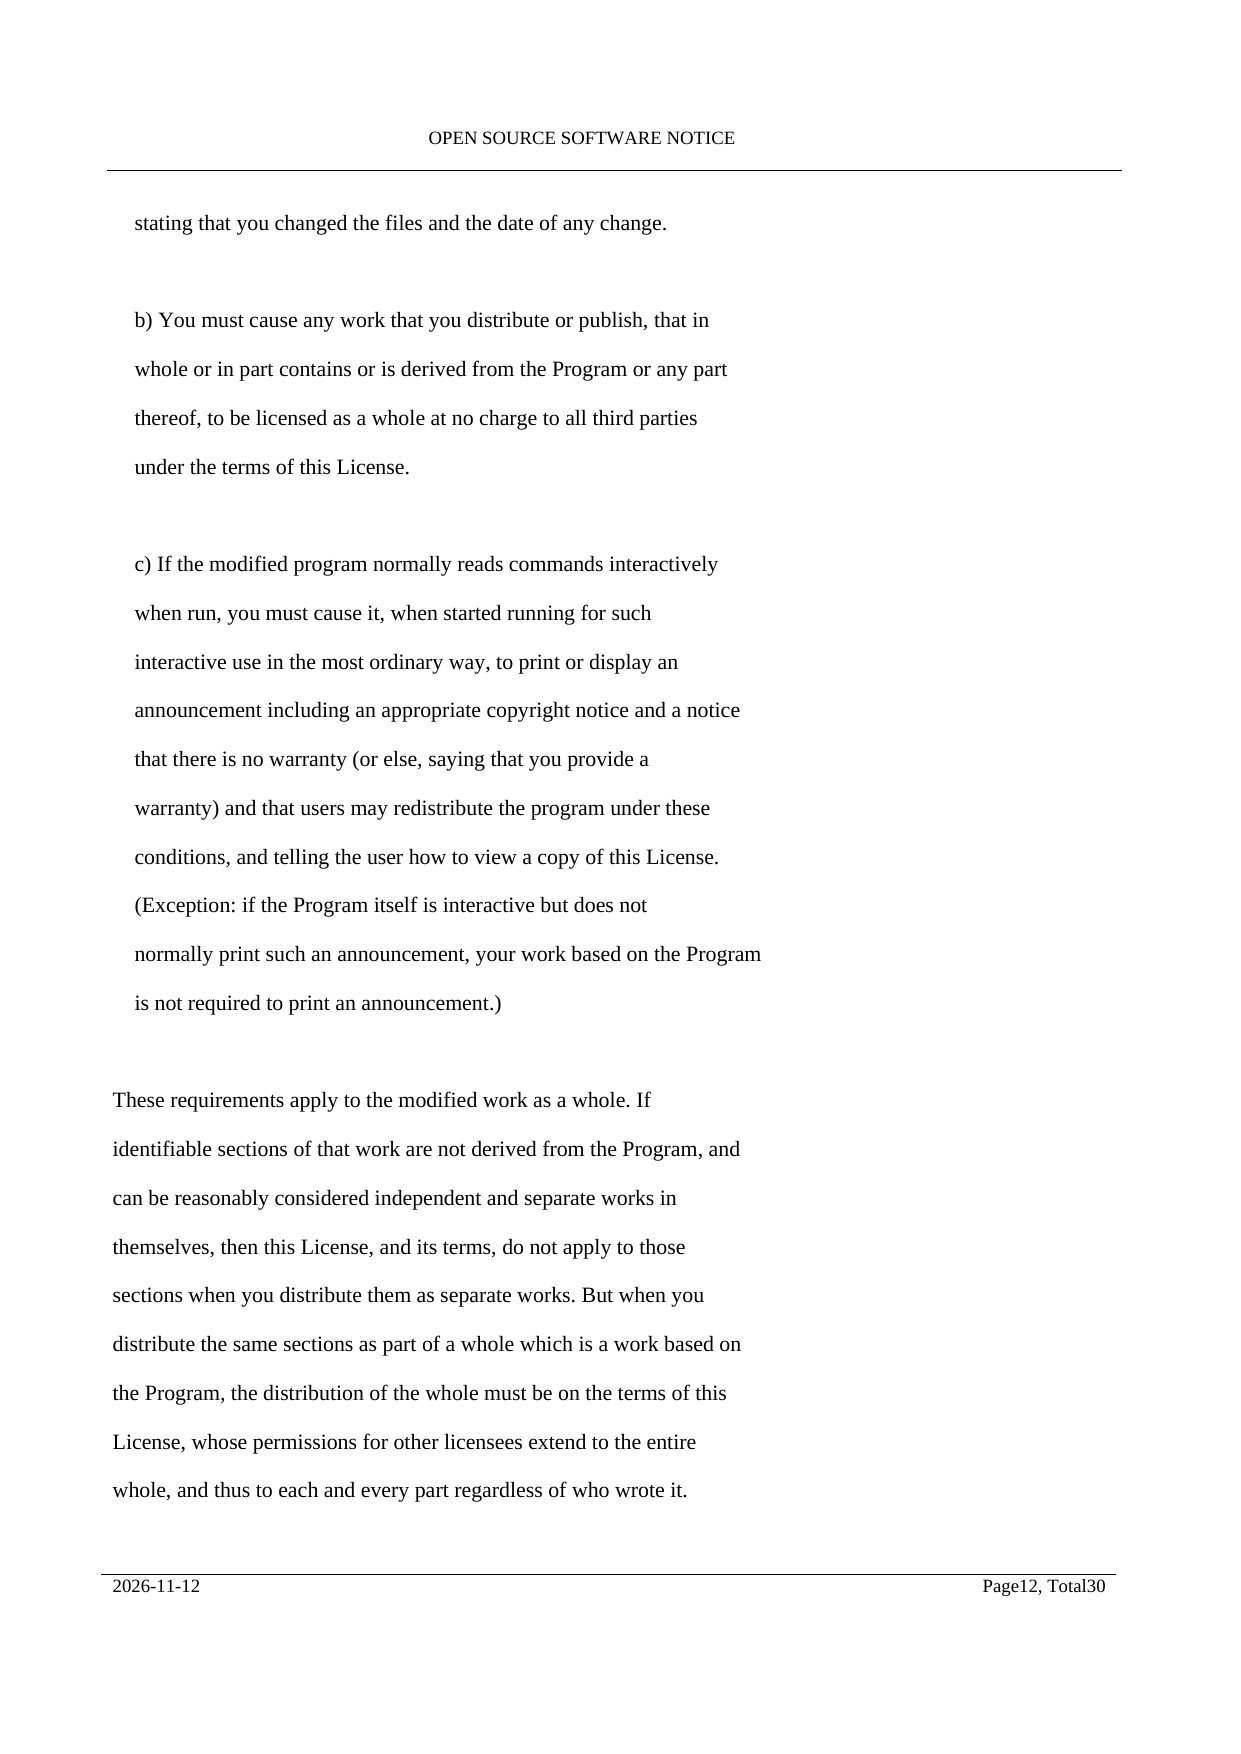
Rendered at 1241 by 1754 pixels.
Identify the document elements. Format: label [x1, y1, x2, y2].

text [112, 206, 1128, 1506]
